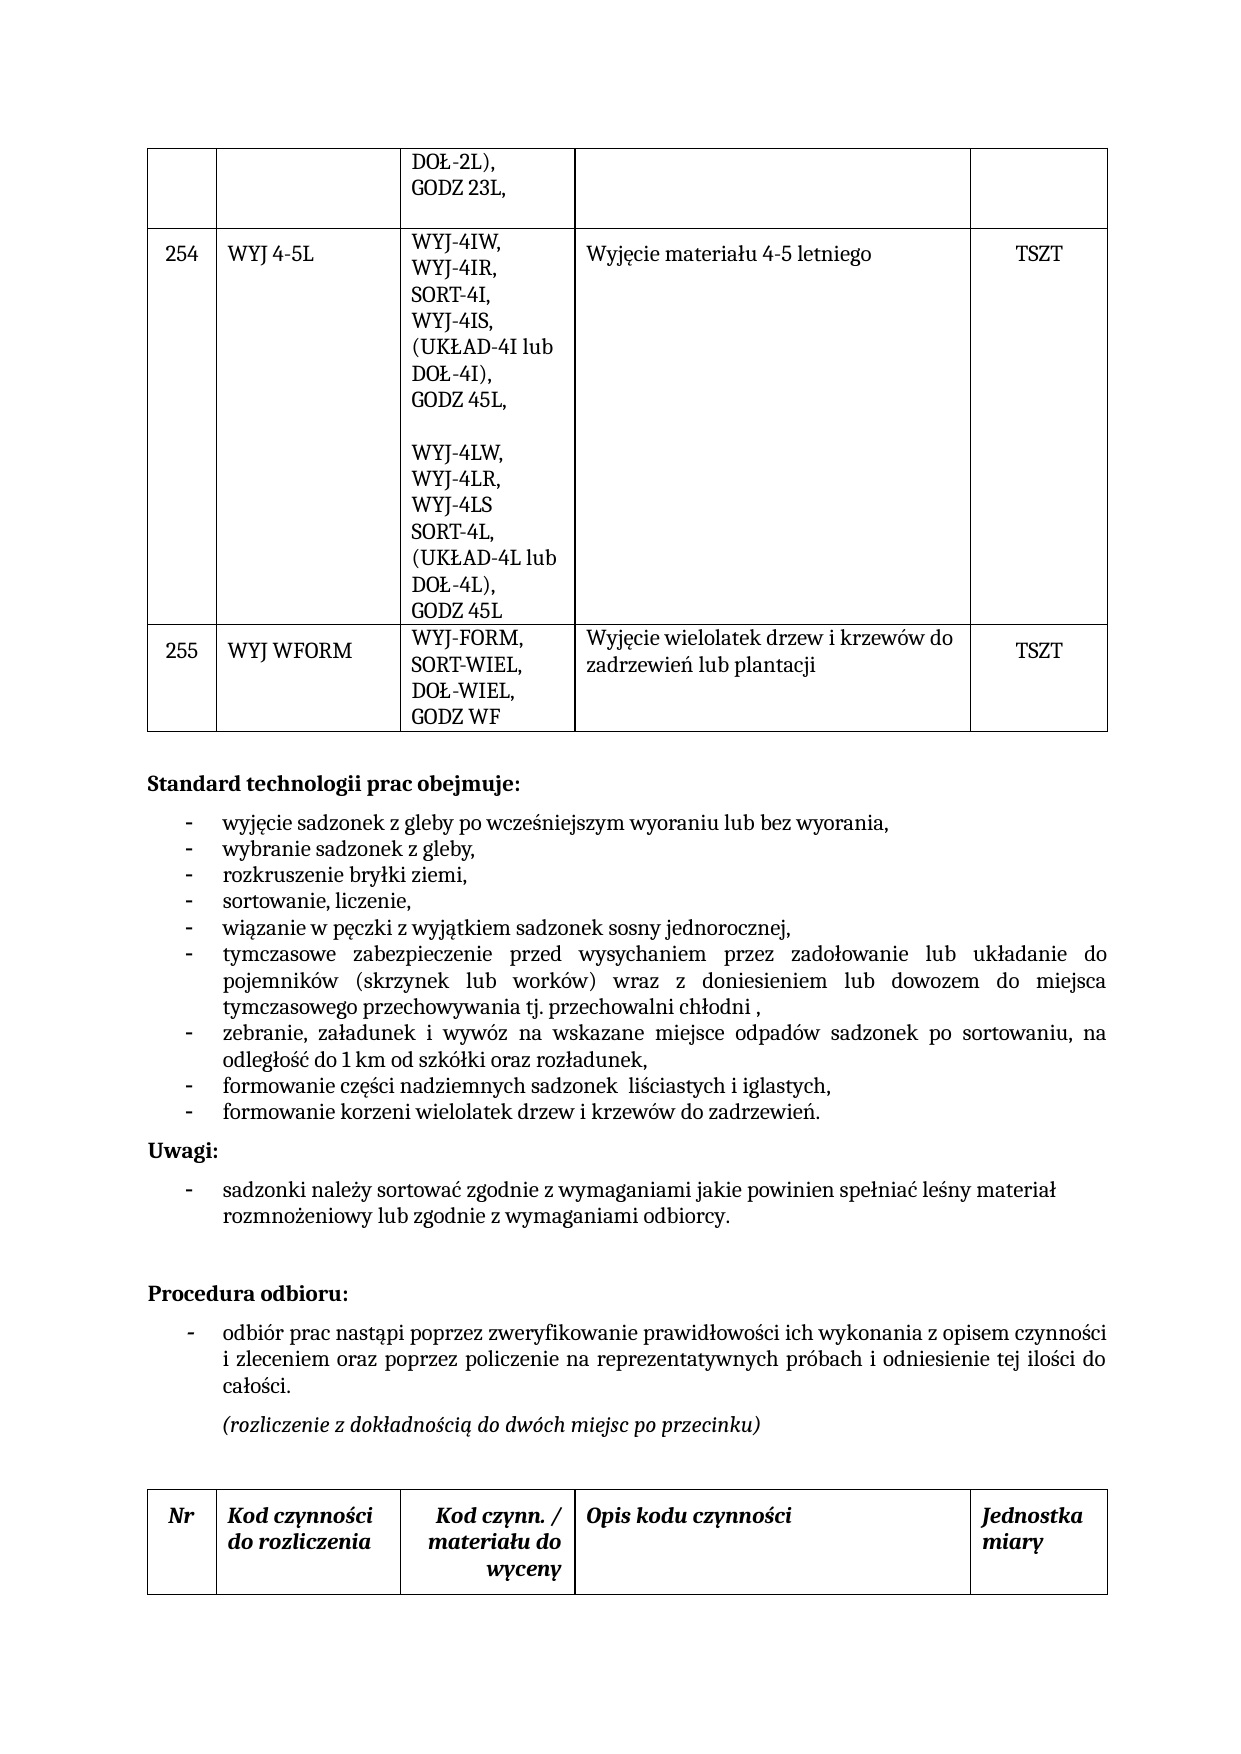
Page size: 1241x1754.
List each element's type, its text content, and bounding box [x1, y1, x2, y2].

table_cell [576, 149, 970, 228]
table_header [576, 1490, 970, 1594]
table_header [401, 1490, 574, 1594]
text Procedura odbioru: [148, 1281, 1107, 1307]
text Standard technologii prac obejmuje: [148, 770, 1107, 797]
text (rozliczenie z dokładnością do dwóch miejsc po przecinku) [148, 1411, 1107, 1438]
list zebranie, załadunek i wywóz na wskazane miejsce odpadów sadzonek po sortowaniu, na odległość do 1 km od szkółki oraz rozładunek, [185, 1020, 1107, 1073]
list wybranie sadzonek z gleby, [185, 836, 1107, 862]
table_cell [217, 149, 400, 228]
list wiązanie w pęczki z wyjątkiem sadzonek sosny jednorocznej, [185, 915, 1107, 941]
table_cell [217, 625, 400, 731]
list formowanie części nadziemnych sadzonek liściastych i iglastych, [185, 1073, 1107, 1099]
list formowanie korzeni wielolatek drzew i krzewów do zadrzewień. [185, 1099, 1107, 1126]
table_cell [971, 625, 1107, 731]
list sortowanie, liczenie, [185, 888, 1107, 915]
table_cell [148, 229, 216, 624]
list tymczasowe zabezpieczenie przed wysychaniem przez zadołowanie lub układanie do pojemników (skrzynek lub worków) wraz z doniesieniem lub dowozem do miejsca tymczasowego przechowywania tj. przechowalni chłodni , [185, 941, 1107, 1020]
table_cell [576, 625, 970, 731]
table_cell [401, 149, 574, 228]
list sadzonki należy sortować zgodnie z wymaganiami jakie powinien spełniać leśny materiał rozmnożeniowy lub zgodnie z wymaganiami odbiorcy. [185, 1177, 1107, 1229]
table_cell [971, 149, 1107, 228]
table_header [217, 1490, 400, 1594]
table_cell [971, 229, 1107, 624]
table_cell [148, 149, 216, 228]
list odbiór prac nastąpi poprzez zweryfikowanie prawidłowości ich wykonania z opisem czynności i zleceniem oraz poprzez policzenie na reprezentatywnych próbach i odniesienie tej ilości do całości. [185, 1320, 1107, 1399]
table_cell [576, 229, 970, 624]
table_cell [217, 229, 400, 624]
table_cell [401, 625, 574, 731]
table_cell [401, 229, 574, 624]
list wyjęcie sadzonek z gleby po wcześniejszym wyoraniu lub bez wyorania, [185, 809, 1107, 836]
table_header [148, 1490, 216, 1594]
list rozkruszenie bryłki ziemi, [185, 862, 1107, 888]
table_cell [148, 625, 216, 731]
text Uwagi: [148, 1138, 1107, 1164]
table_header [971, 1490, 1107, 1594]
